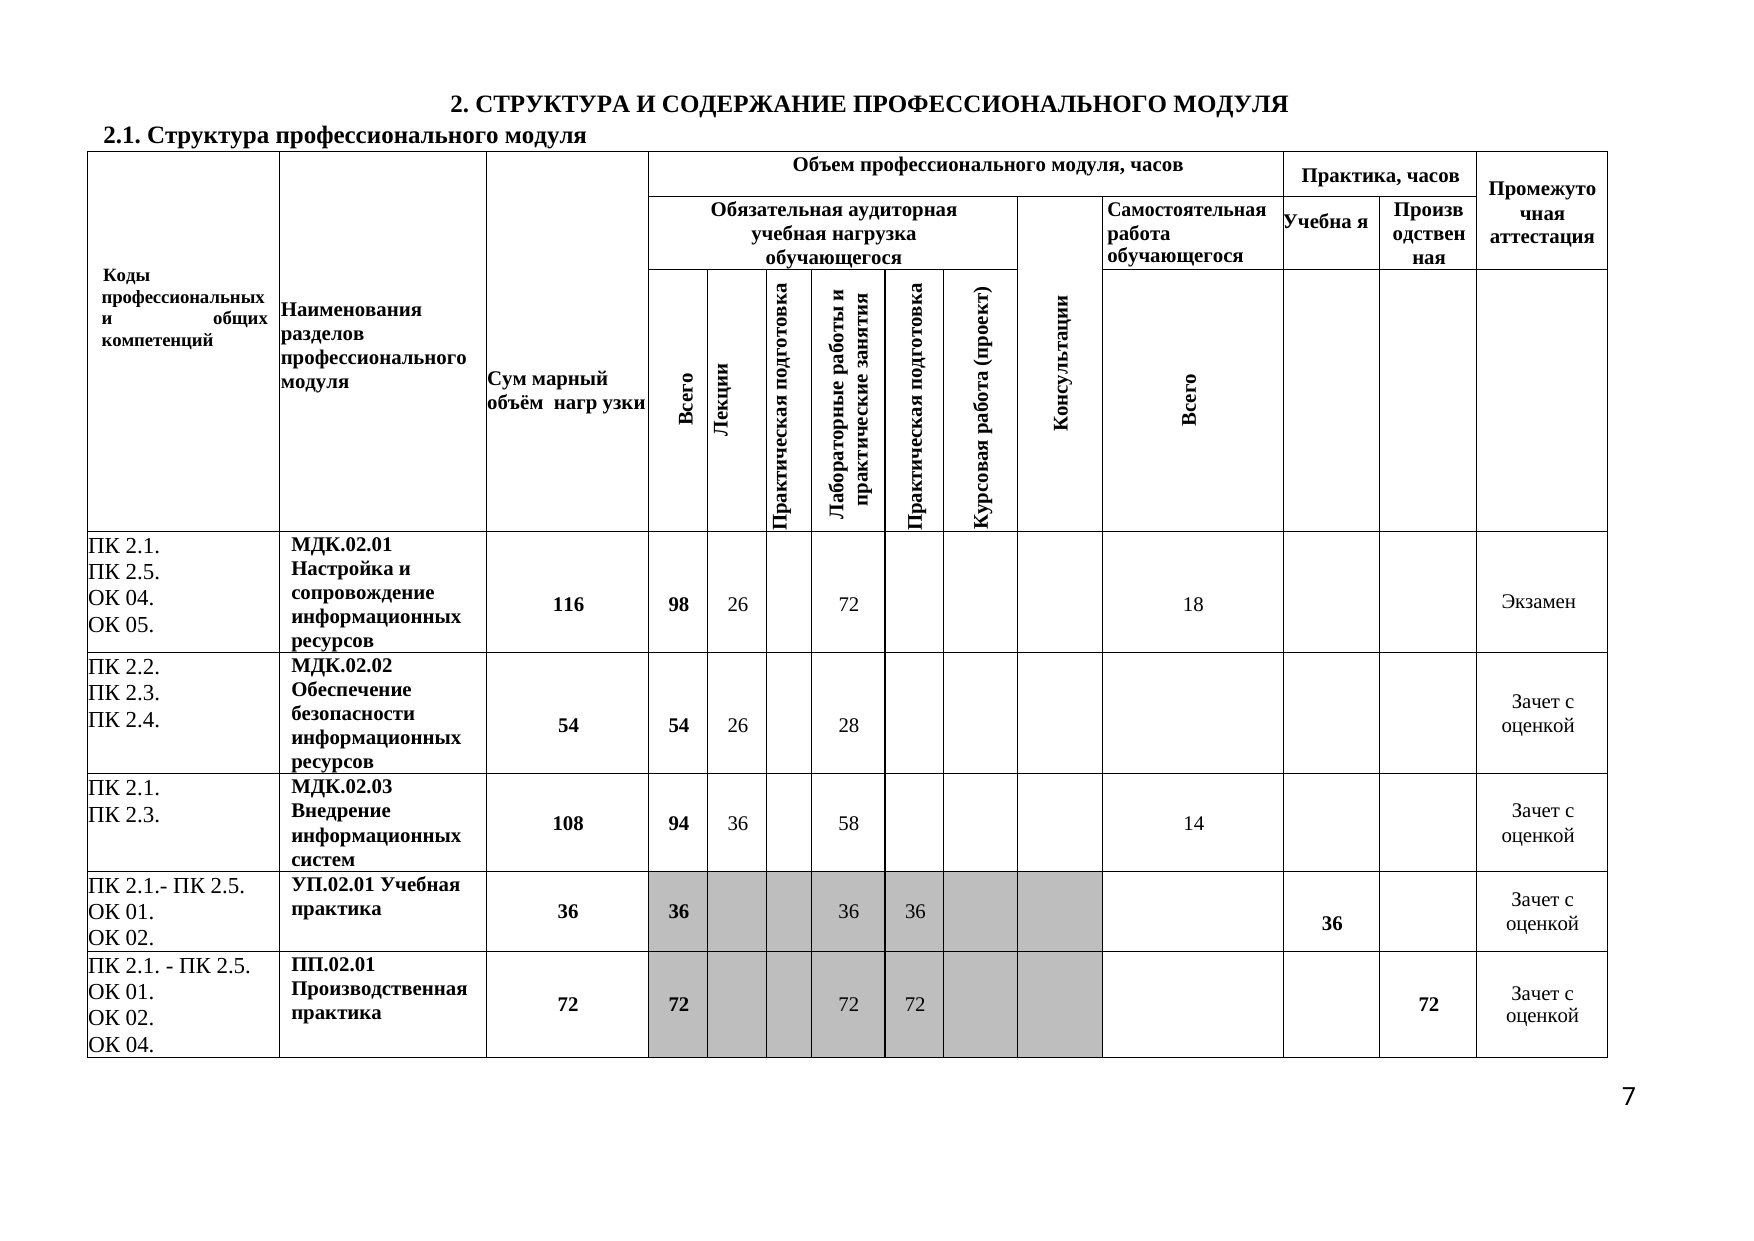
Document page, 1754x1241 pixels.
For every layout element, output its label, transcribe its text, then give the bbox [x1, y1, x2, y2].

table_cell [1018, 532, 1102, 652]
table_cell 14 [1103, 774, 1283, 871]
table_cell [1103, 952, 1283, 1057]
table_cell [1103, 653, 1283, 773]
table_cell 72 [649, 952, 707, 1057]
table_cell [886, 532, 943, 652]
table_cell 36 [487, 872, 648, 951]
table_cell 54 [649, 653, 707, 773]
table_cell [1284, 774, 1379, 871]
table_cell Практическая подготовка [767, 270, 811, 531]
table_cell [708, 872, 766, 951]
table_cell Самостоятельная работа обучающегося [1103, 197, 1283, 269]
table_cell УП.02.01 Учебная практика [280, 872, 486, 951]
table_cell Лабораторные работы и практические занятия [812, 270, 884, 531]
table_header Промежуто чная аттестация [1477, 152, 1607, 269]
table_cell 36 [886, 872, 943, 951]
table_cell 98 [649, 532, 707, 652]
table_cell [1380, 872, 1476, 951]
table_cell [1018, 653, 1102, 773]
table_cell Курсовая работа (проект) [944, 270, 1017, 531]
table_cell Произв одствен ная [1380, 197, 1476, 269]
table_cell 36 [708, 774, 766, 871]
table_cell [708, 952, 766, 1057]
table_cell [1284, 952, 1379, 1057]
table_header Наименования разделов профессионального модуля [280, 152, 486, 531]
table_cell 54 [487, 653, 648, 773]
table_cell 94 [649, 774, 707, 871]
table_header Практика, часов [1284, 152, 1476, 196]
table_cell [1103, 872, 1283, 951]
table_cell МДК.02.01 Настройка и сопровождение информационных ресурсов [280, 532, 486, 652]
table_cell Зачет с оценкой [1477, 872, 1607, 951]
table_cell Консультации [1018, 197, 1102, 531]
table_cell МДК.02.02 Обеспечение безопасности информационных ресурсов [280, 653, 486, 773]
table_cell [767, 774, 811, 871]
table_cell ПК 2.1. ПК 2.3. [88, 774, 279, 871]
table_cell Экзамен [1477, 532, 1607, 652]
table_cell [1018, 872, 1102, 951]
table_cell [944, 872, 1017, 951]
table_cell 28 [812, 653, 884, 773]
table_cell [944, 532, 1017, 652]
table_cell [1018, 952, 1102, 1057]
table_cell 26 [708, 653, 766, 773]
table_cell 72 [886, 952, 943, 1057]
table_cell [1018, 774, 1102, 871]
table_cell [1380, 532, 1476, 652]
table_cell 72 [812, 952, 884, 1057]
table_cell [944, 952, 1017, 1057]
table_cell Зачет с оценкой [1477, 653, 1607, 773]
table_cell Практическая подготовка [886, 270, 943, 531]
table_cell 18 [1103, 532, 1283, 652]
table_cell [1284, 653, 1379, 773]
table_cell [944, 774, 1017, 871]
table_cell [944, 653, 1017, 773]
table_cell ПК 2.1. ПК 2.5. ОК 04. ОК 05. [88, 532, 279, 652]
text 2.1. Структура профессионального модуля [103, 120, 1636, 148]
table_cell Лекции [708, 270, 766, 531]
table_header Сум марный объём нагр узки [487, 152, 648, 531]
text 2. СТРУКТУРА И СОДЕРЖАНИЕ ПРОФЕССИОНАЛЬНОГО МОДУЛЯ [103, 89, 1636, 117]
table_cell ПК 2.2. ПК 2.3. ПК 2.4. [88, 653, 279, 773]
table_cell [886, 774, 943, 871]
table_cell 36 [649, 872, 707, 951]
table_cell МДК.02.03 Внедрение информационных систем [280, 774, 486, 871]
table_cell Всего [649, 270, 707, 531]
table_cell Всего [1103, 270, 1283, 531]
table_cell 72 [1380, 952, 1476, 1057]
table_cell [1380, 774, 1476, 871]
table_cell ПП.02.01 Производственная практика [280, 952, 486, 1057]
table_cell 58 [812, 774, 884, 871]
table_cell [767, 952, 811, 1057]
table_cell 36 [1284, 872, 1379, 951]
table_header Объем профессионального модуля, часов [649, 152, 1283, 196]
table_cell Зачет с оценкой [1477, 952, 1607, 1057]
table_cell ПК 2.1.- ПК 2.5. ОК 01. ОК 02. [88, 872, 279, 951]
table_cell [1380, 653, 1476, 773]
table_cell [767, 532, 811, 652]
table_header Коды профессиональных и общих компетенций [88, 152, 279, 531]
table_cell Зачет с оценкой [1477, 774, 1607, 871]
table_cell [1380, 270, 1476, 531]
table_cell 36 [812, 872, 884, 951]
table_cell Учебна я [1284, 197, 1379, 269]
table_cell 108 [487, 774, 648, 871]
table_cell [767, 872, 811, 951]
table_cell [1477, 270, 1607, 531]
table_cell 116 [487, 532, 648, 652]
table_cell 72 [487, 952, 648, 1057]
table_cell [886, 653, 943, 773]
table_cell [1284, 532, 1379, 652]
table_cell ПК 2.1. - ПК 2.5. ОК 01. ОК 02. ОК 04. [88, 952, 279, 1057]
table_cell 26 [708, 532, 766, 652]
table_cell Обязательная аудиторная учебная нагрузка обучающегося [649, 197, 1017, 269]
table_cell 72 [812, 532, 884, 652]
table_cell [767, 653, 811, 773]
table_cell [1284, 270, 1379, 531]
